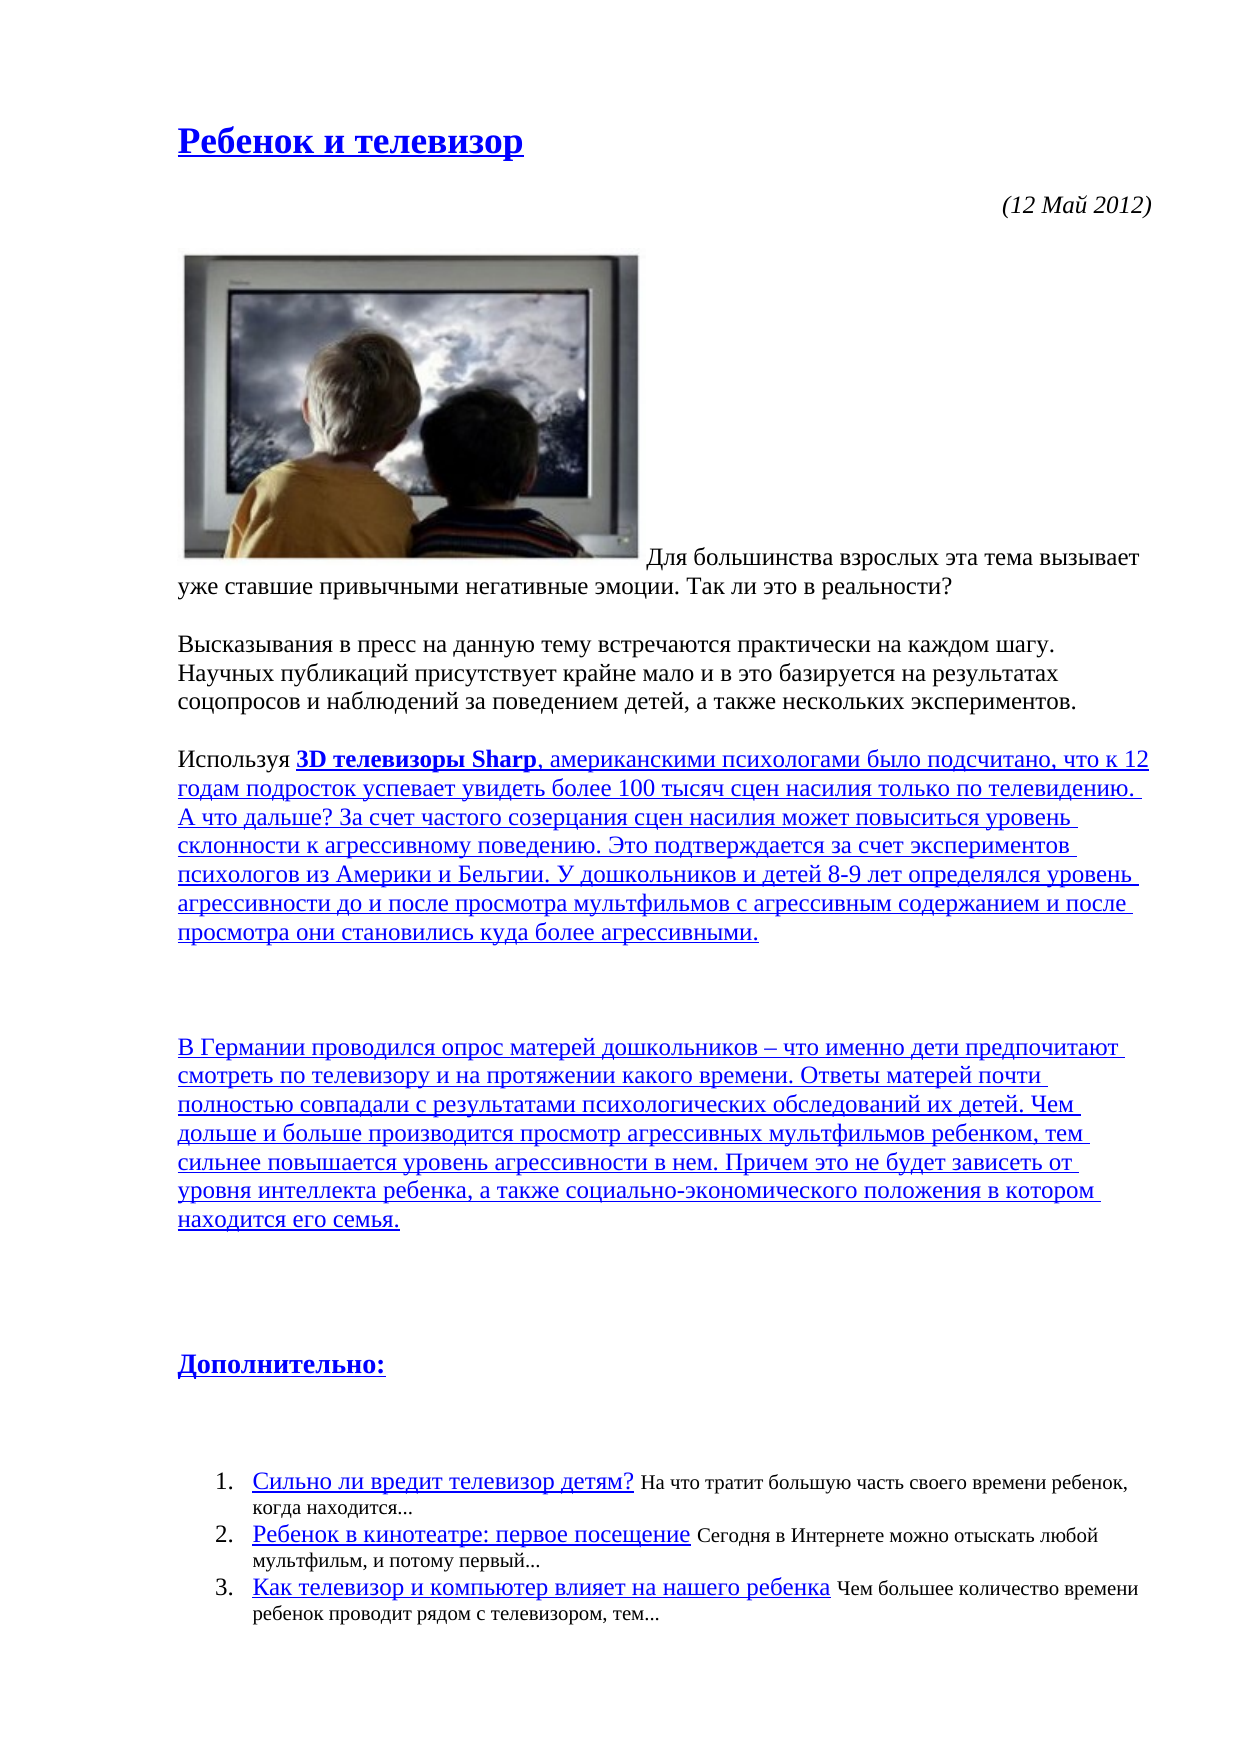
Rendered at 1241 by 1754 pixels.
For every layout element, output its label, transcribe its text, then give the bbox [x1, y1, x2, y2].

text Используя 3D телевизоры Sharp, американскими психологами было подсчитано, что к 12 годам подросток успевает увидеть более 100 тысяч сцен насилия только по телевидению. А что дальше? За счет частого созерцания сцен насилия может повыситься уровень склонности к агрессивному поведению. Это подтверждается за счет экспериментов психологов из Америки и Бельгии. У дошкольников и детей 8-9 лет определялся уровень агрессивности до и после просмотра мультфильмов с агрессивным содержанием и после просмотра они становились куда более агрессивными. [177, 744, 1152, 946]
text Высказывания в пресс на данную тему встречаются практически на каждом шагу. Научных публикаций присутствует крайне мало и в это базируется на результатах соцопросов и наблюдений за поведением детей, а также нескольких экспериментов. [177, 629, 1152, 715]
picture [177, 248, 646, 566]
list Как телевизор и компьютер влияет на нашего ребенка Чем большее количество времени ребенок проводит рядом с телевизором, тем... [215, 1572, 1152, 1625]
text Ребенок и телевизор [177, 118, 1152, 161]
text (12 Май 2012) [177, 190, 1152, 219]
text Дополнительно: [177, 1347, 1152, 1380]
list Сильно ли вредит телевизор детям? На что тратит большую часть своего времени ребенок, когда находится... [215, 1466, 1152, 1519]
list Ребенок в кинотеатре: первое посещение Сегодня в Интернете можно отыскать любой мультфильм, и потому первый... [215, 1519, 1152, 1572]
text В Германии проводился опрос матерей дошкольников – что именно дети предпочитают смотреть по телевизору и на протяжении какого времени. Ответы матерей почти полностью совпадали с результатами психологических обследований их детей. Чем дольше и больше производится просмотр агрессивных мультфильмов ребенком, тем сильнее повышается уровень агрессивности в нем. Причем это не будет зависеть от уровня интеллекта ребенка, а также социально-экономического положения в котором находится его семья. [177, 1032, 1152, 1233]
